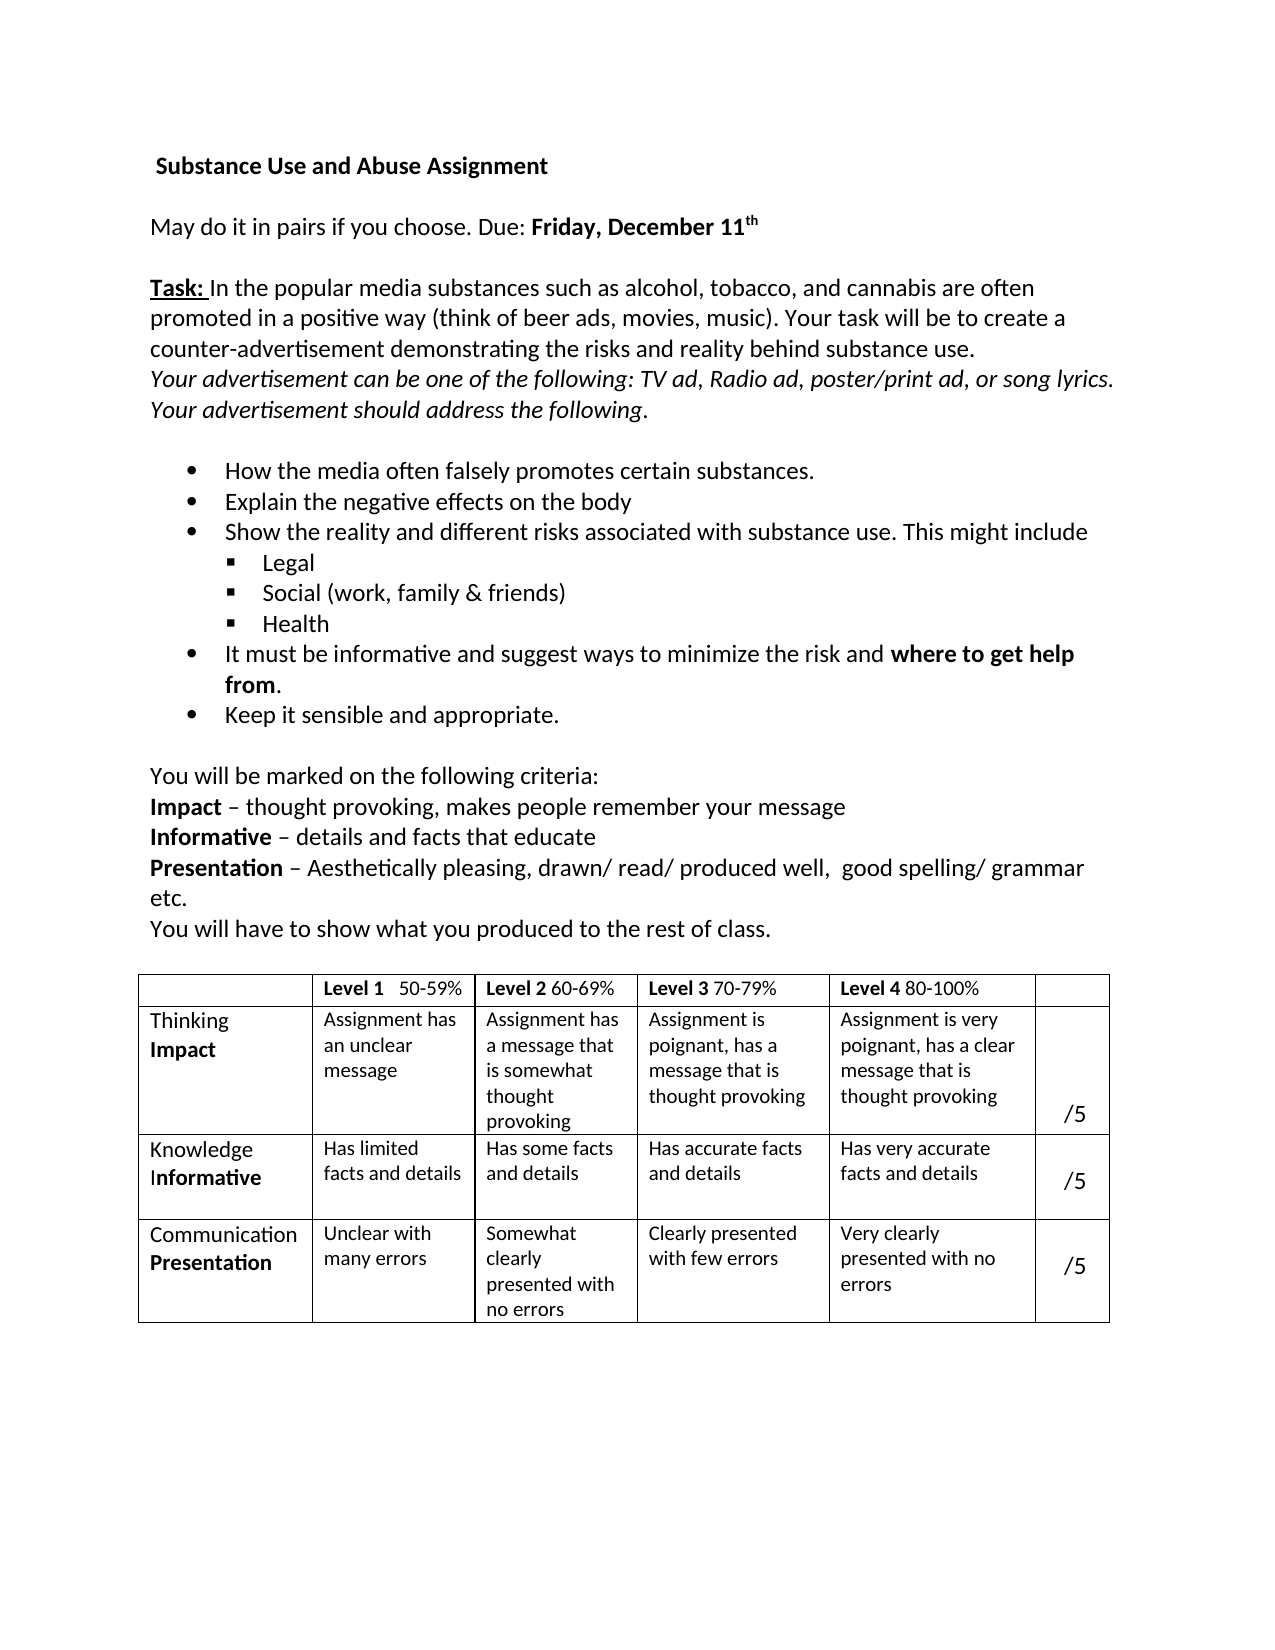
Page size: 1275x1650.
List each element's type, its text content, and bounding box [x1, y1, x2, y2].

text Your advertisement can be one of the following: TV ad, Radio ad, poster/print ad, or song lyrics. Your advertisement should address the following. [150, 364, 1125, 425]
list Legal [225, 547, 1125, 577]
text You will have to show what you produced to the rest of class. [150, 913, 1125, 943]
list Explain the negative effects on the body [187, 486, 1125, 516]
text Task: In the popular media substances such as alcohol, tobacco, and cannabis are often promoted in a positive way (think of beer ads, movies, music). Your task will be to create a counter-advertisement demonstrating the risks and reality behind substance use. [150, 272, 1125, 364]
list Show the reality and different risks associated with substance use. This might include [187, 516, 1125, 547]
table_cell Assignment is poignant, has a message that is thought provoking [638, 1007, 829, 1134]
table_cell Assignment is very poignant, has a clear message that is thought provoking [830, 1007, 1035, 1134]
table_cell Has limited facts and details [313, 1135, 474, 1219]
text Impact – thought provoking, makes people remember your message [150, 791, 1125, 821]
text Presentation – Aesthetically pleasing, drawn/ read/ produced well, good spelling/ grammar etc. [150, 852, 1125, 913]
table_cell Clearly presented with few errors [638, 1220, 829, 1322]
text You will be marked on the following criteria: [150, 760, 1125, 791]
list Keep it sensible and appropriate. [187, 699, 1125, 730]
text Substance Use and Abuse Assignment [150, 150, 1125, 181]
text Informative – details and facts that educate [150, 821, 1125, 852]
list Social (work, family & friends) [225, 577, 1125, 608]
table_cell Has accurate facts and details [638, 1135, 829, 1219]
text May do it in pairs if you choose. Due: Friday, December 11th [150, 211, 1125, 242]
list How the media often falsely promotes certain substances. [187, 455, 1125, 486]
table_cell Thinking Impact [139, 1007, 312, 1134]
table_header Level 2 60-69% [476, 975, 637, 1006]
table_cell Very clearly presented with no errors [830, 1220, 1035, 1322]
table_cell /5 [1036, 1007, 1109, 1134]
table_cell Has some facts and details [476, 1135, 637, 1219]
list Health [225, 608, 1125, 638]
list It must be informative and suggest ways to minimize the risk and where to get help from. [187, 638, 1125, 699]
table_cell Somewhat clearly presented with no errors [476, 1220, 637, 1322]
table_cell Assignment has a message that is somewhat thought provoking [476, 1007, 637, 1134]
table_cell Has very accurate facts and details [830, 1135, 1035, 1219]
table_header [139, 975, 312, 1006]
table_header Level 3 70-79% [638, 975, 829, 1006]
table_cell /5 [1036, 1220, 1109, 1322]
table_header Level 4 80-100% [830, 975, 1035, 1006]
table_header Level 1 50-59% [313, 975, 474, 1006]
table_cell /5 [1036, 1135, 1109, 1219]
table_cell Communication Presentation [139, 1220, 312, 1322]
table_header [1036, 975, 1109, 1006]
table_cell Unclear with many errors [313, 1220, 474, 1322]
table_cell Knowledge Informative [139, 1135, 312, 1219]
table_cell Assignment has an unclear message [313, 1007, 474, 1134]
